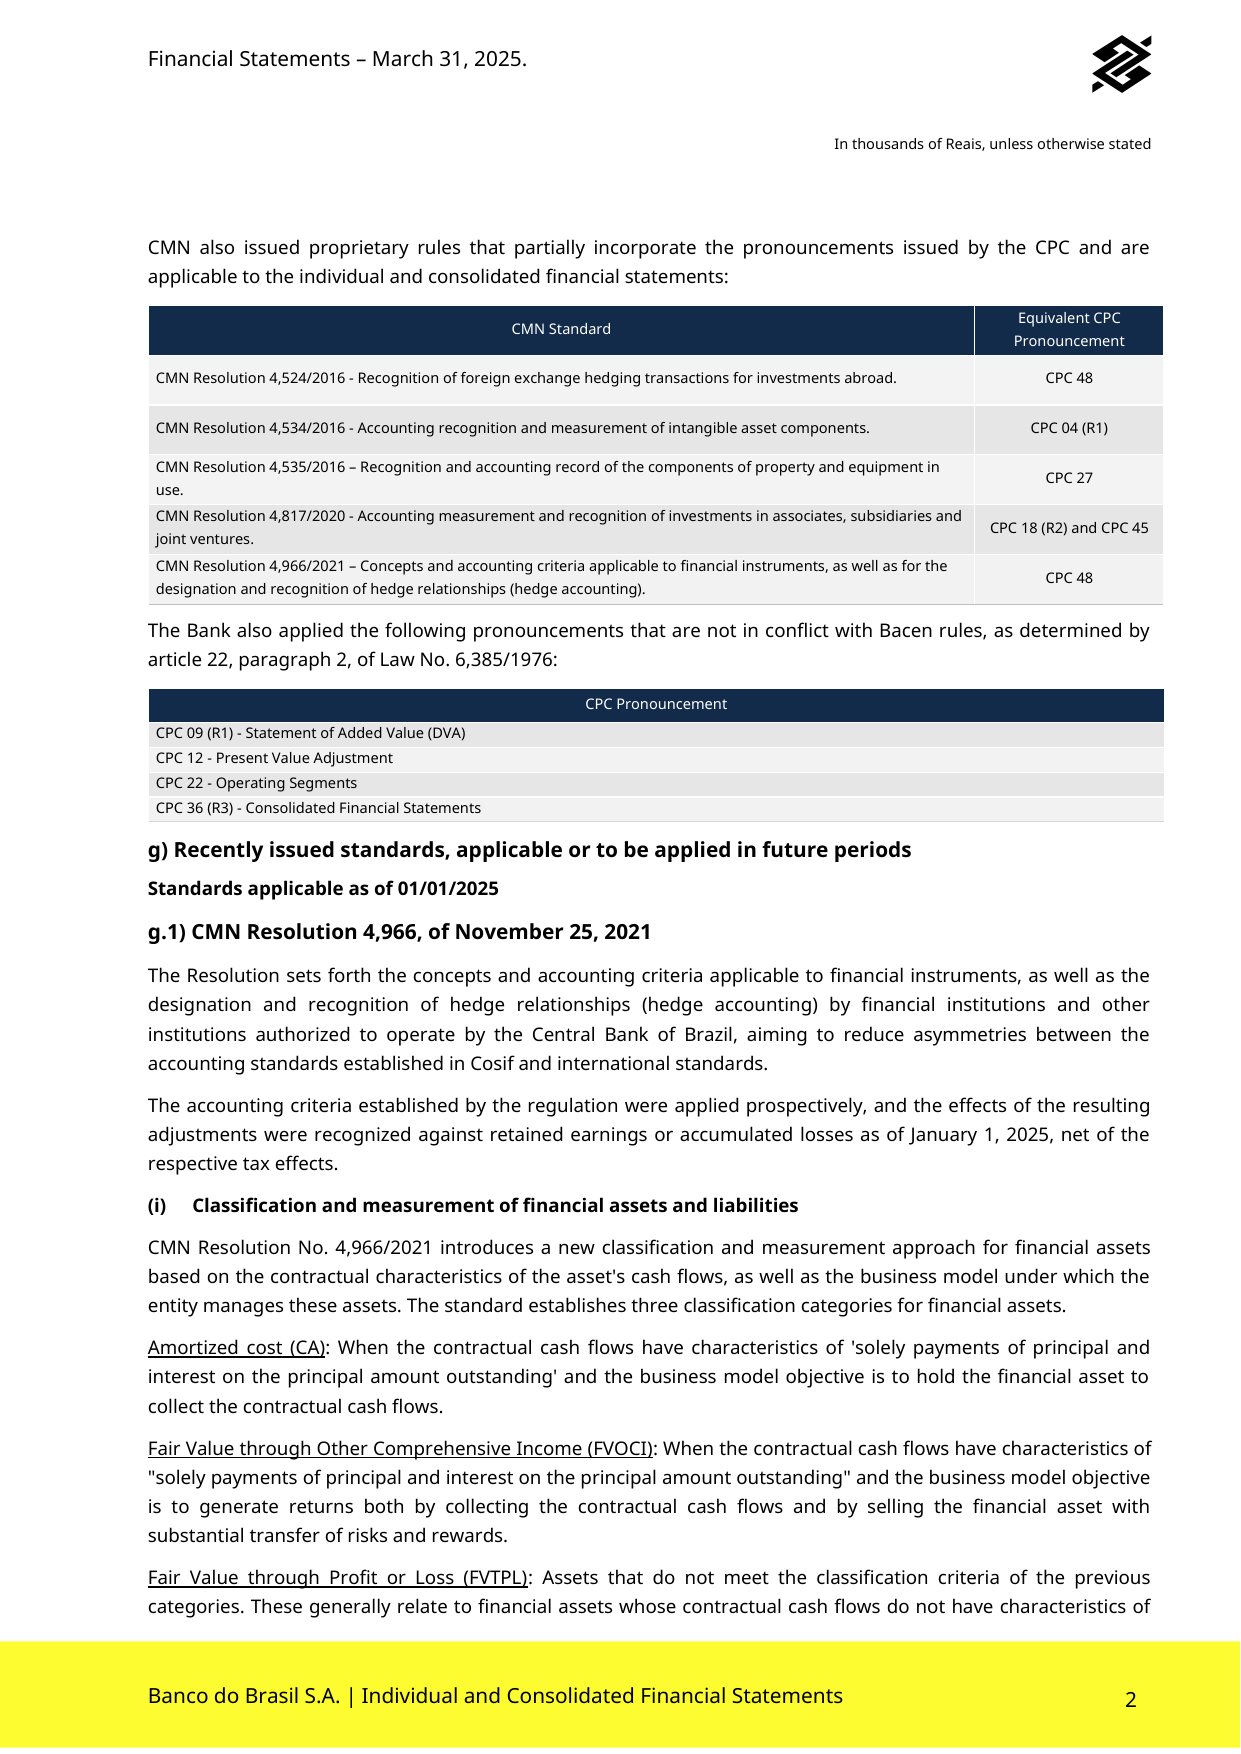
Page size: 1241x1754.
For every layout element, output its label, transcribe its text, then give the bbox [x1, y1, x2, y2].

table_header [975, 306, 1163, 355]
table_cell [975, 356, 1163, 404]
text CMN Resolution No. 4,966/2021 introduces a new classification and measurement approach for financial assets based on the contractual characteristics of the asset's cash flows, as well as the business model under which the entity manages these assets. The standard establishes three classification categories for financial assets. [148, 1234, 1152, 1318]
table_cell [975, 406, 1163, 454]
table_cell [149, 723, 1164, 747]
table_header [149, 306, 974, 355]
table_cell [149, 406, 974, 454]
text CMN also issued proprietary rules that partially incorporate the pronouncements issued by the CPC and are applicable to the individual and consolidated financial statements: [148, 234, 1152, 289]
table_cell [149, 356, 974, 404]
text The Bank also applied the following pronouncements that are not in conflict with Bacen rules, as determined by article 22, paragraph 2, of Law No. 6,385/1976: [148, 617, 1152, 672]
text The Resolution sets forth the concepts and accounting criteria applicable to financial instruments, as well as the designation and recognition of hedge relationships (hedge accounting) by financial institutions and other institutions authorized to operate by the Central Bank of Brazil, aiming to reduce asymmetries between the accounting standards established in Cosif and international standards. [148, 962, 1152, 1076]
text The accounting criteria established by the regulation were applied prospectively, and the effects of the resulting adjustments were recognized against retained earnings or accumulated losses as of January 1, 2025, net of the respective tax effects. [148, 1092, 1152, 1176]
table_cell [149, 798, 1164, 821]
picture [1092, 35, 1152, 93]
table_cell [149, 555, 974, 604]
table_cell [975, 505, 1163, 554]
list g) Recently issued standards, applicable or to be applied in future periods [148, 835, 1152, 863]
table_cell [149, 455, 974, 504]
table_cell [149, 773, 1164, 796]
list g.1) CMN Resolution 4,966, of November 25, 2021 [148, 917, 1152, 946]
list Classification and measurement of financial assets and liabilities [148, 1192, 1152, 1218]
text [148, 1564, 1152, 1619]
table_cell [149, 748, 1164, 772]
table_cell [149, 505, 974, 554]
text Amortized cost (CA): When the contractual cash flows have characteristics of 'solely payments of principal and interest on the principal amount outstanding' and the business model objective is to hold the financial asset to collect the contractual cash flows. [148, 1334, 1152, 1418]
text Standards applicable as of 01/01/2025 [148, 876, 1152, 901]
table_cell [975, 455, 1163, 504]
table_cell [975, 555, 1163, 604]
text Fair Value through Other Comprehensive Income (FVOCI): When the contractual cash flows have characteristics of "solely payments of principal and interest on the principal amount outstanding" and the business model objective is to generate returns both by collecting the contractual cash flows and by selling the financial asset with substantial transfer of risks and rewards. [148, 1435, 1152, 1548]
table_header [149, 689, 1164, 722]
